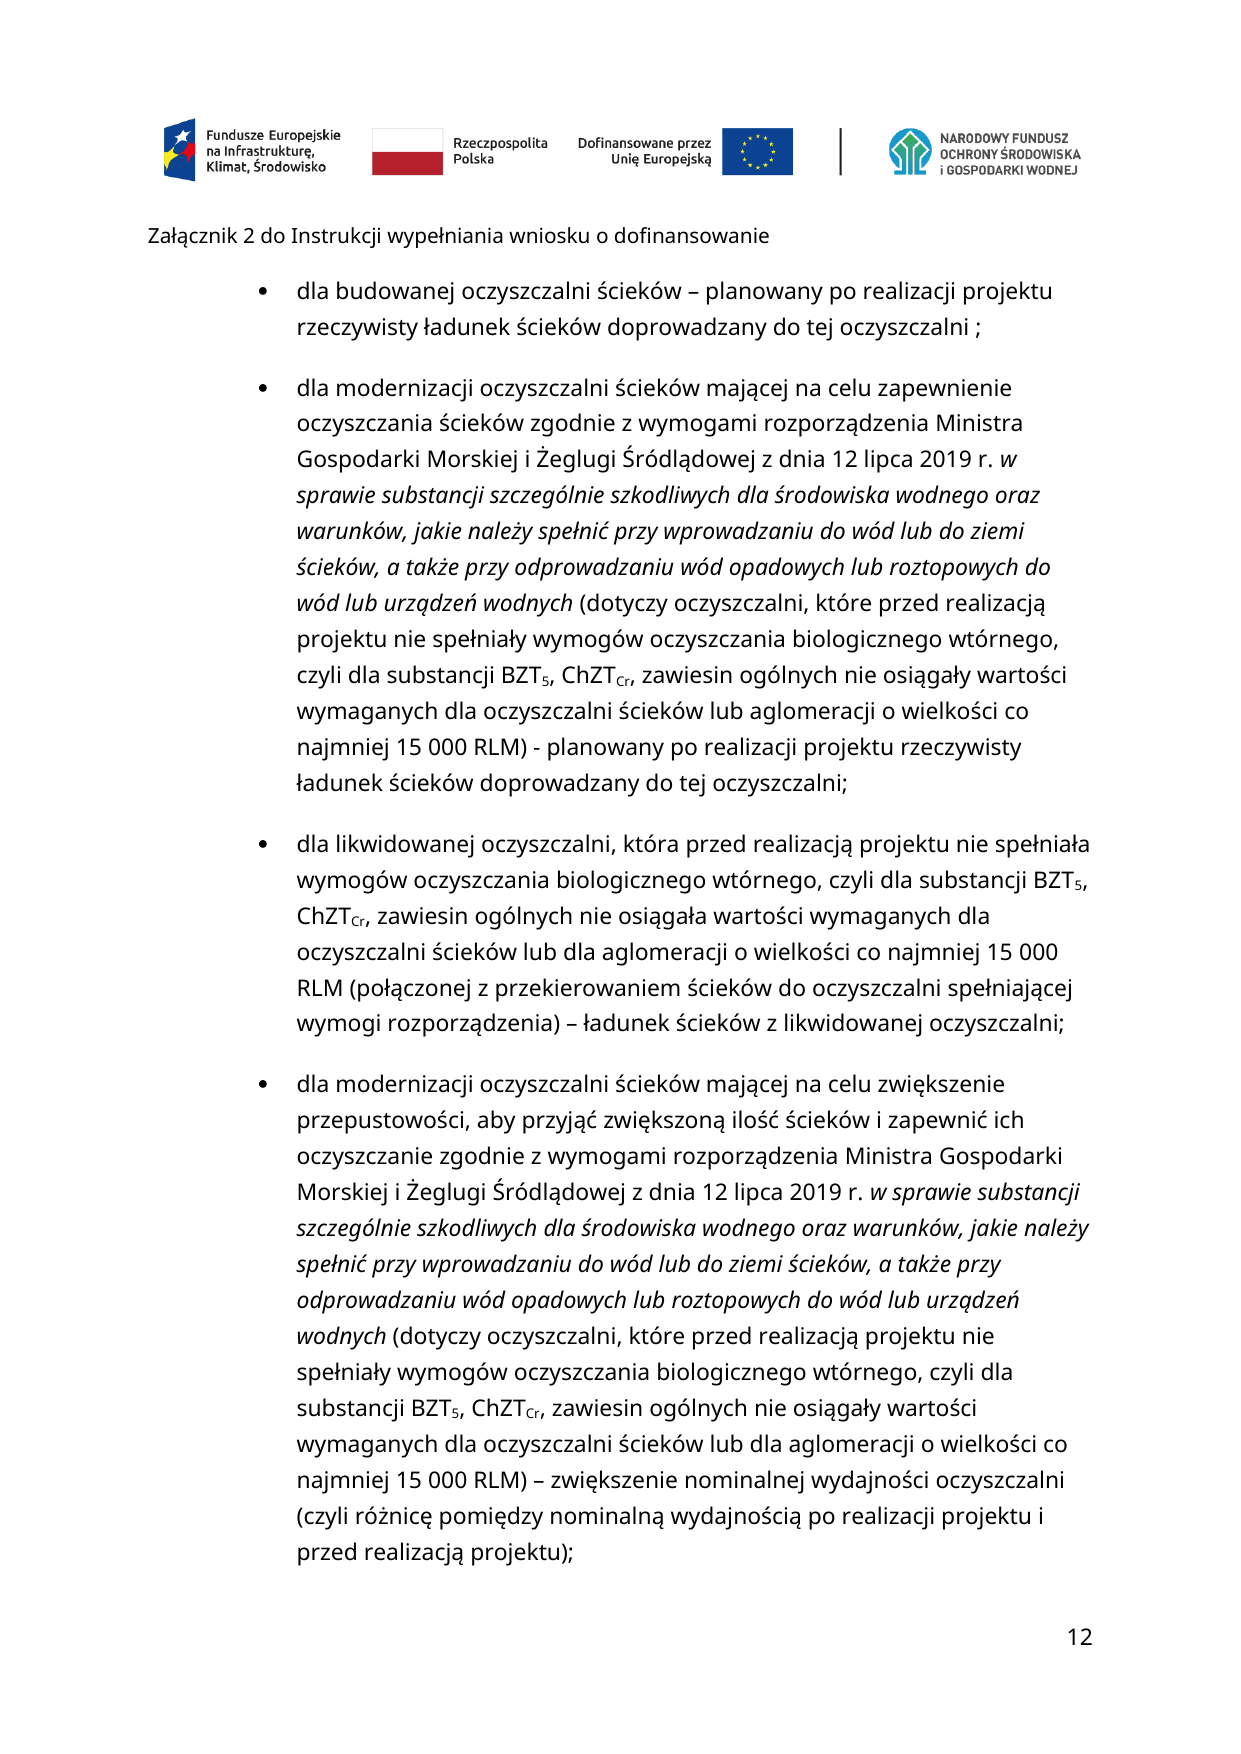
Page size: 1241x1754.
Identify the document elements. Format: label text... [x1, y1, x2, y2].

list dla budowanej oczyszczalni ścieków – planowany po realizacji projektu rzeczywisty ładunek ścieków doprowadzany do tej oczyszczalni ; [259, 274, 1093, 342]
list dla modernizacji oczyszczalni ścieków mającej na celu zwiększenie przepustowości, aby przyjąć zwiększoną ilość ścieków i zapewnić ich oczyszczanie zgodnie z wymogami rozporządzenia Ministra Gospodarki Morskiej i Żeglugi Śródlądowej z dnia 12 lipca 2019 r. w sprawie substancji szczególnie szkodliwych dla środowiska wodnego oraz warunków, jakie należy spełnić przy wprowadzaniu do wód lub do ziemi ścieków, a także przy odprowadzaniu wód opadowych lub roztopowych do wód lub urządzeń wodnych (dotyczy oczyszczalni, które przed realizacją projektu nie spełniały wymogów oczyszczania biologicznego wtórnego, czyli dla substancji BZT5, ChZTCr, zawiesin ogólnych nie osiągały wartości wymaganych dla oczyszczalni ścieków lub dla aglomeracji o wielkości co najmniej 15 000 RLM) – zwiększenie nominalnej wydajności oczyszczalni (czyli różnicę pomiędzy nominalną wydajnością po realizacji projektu i przed realizacją projektu); [259, 1068, 1093, 1567]
list dla likwidowanej oczyszczalni, która przed realizacją projektu nie spełniała wymogów oczyszczania biologicznego wtórnego, czyli dla substancji BZT5, ChZTCr, zawiesin ogólnych nie osiągała wartości wymaganych dla oczyszczalni ścieków lub dla aglomeracji o wielkości co najmniej 15 000 RLM (połączonej z przekierowaniem ścieków do oczyszczalni spełniającej wymogi rozporządzenia) – ładunek ścieków z likwidowanej oczyszczalni; [259, 828, 1093, 1039]
picture [147, 102, 1093, 197]
list dla modernizacji oczyszczalni ścieków mającej na celu zapewnienie oczyszczania ścieków zgodnie z wymogami rozporządzenia Ministra Gospodarki Morskiej i Żeglugi Śródlądowej z dnia 12 lipca 2019 r. w sprawie substancji szczególnie szkodliwych dla środowiska wodnego oraz warunków, jakie należy spełnić przy wprowadzaniu do wód lub do ziemi ścieków, a także przy odprowadzaniu wód opadowych lub roztopowych do wód lub urządzeń wodnych (dotyczy oczyszczalni, które przed realizacją projektu nie spełniały wymogów oczyszczania biologicznego wtórnego, czyli dla substancji BZT5, ChZTCr, zawiesin ogólnych nie osiągały wartości wymaganych dla oczyszczalni ścieków lub aglomeracji o wielkości co najmniej 15 000 RLM) - planowany po realizacji projektu rzeczywisty ładunek ścieków doprowadzany do tej oczyszczalni; [259, 371, 1093, 798]
